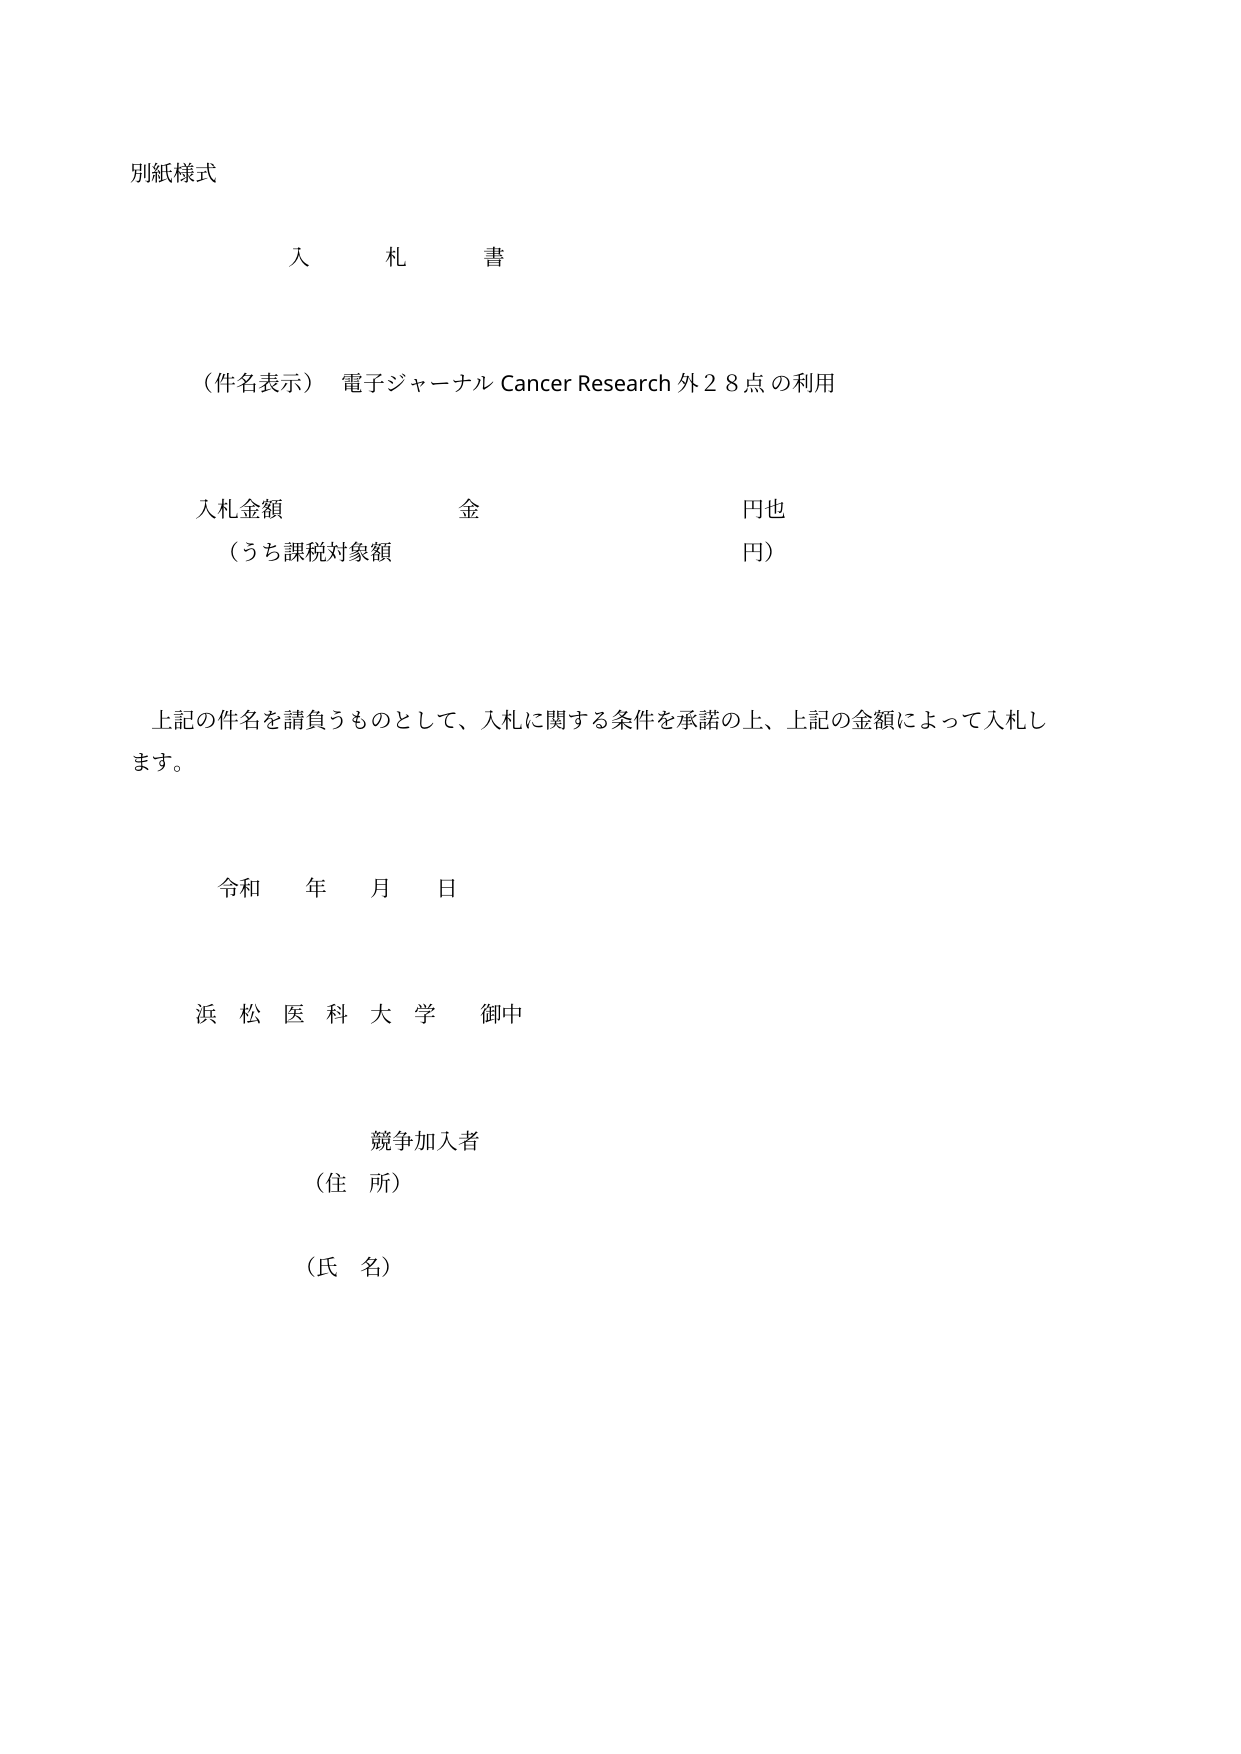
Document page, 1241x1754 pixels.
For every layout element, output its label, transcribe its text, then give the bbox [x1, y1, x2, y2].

text 別紙様式 [130, 147, 1116, 189]
text ます。 [130, 737, 1116, 779]
text 競争加入者 [130, 1115, 1116, 1157]
text 浜 松 医 科 大 学 御中 [130, 989, 1116, 1031]
text 入札金額 金 円也 [130, 484, 1116, 526]
text （件名表示） 電子ジャーナル Cancer Research 外２８点 の利用 [130, 358, 1116, 400]
text 令和 年 月 日 [130, 863, 1116, 905]
text （住 所） [130, 1157, 1116, 1199]
text 入札書 [130, 232, 1116, 274]
text 上記の件名を請負うものとして、入札に関する条件を承諾の上、上記の金額によって入札し [130, 694, 1116, 737]
text （氏 名） [130, 1242, 1116, 1284]
text （うち課税対象額 円） [130, 526, 1116, 568]
